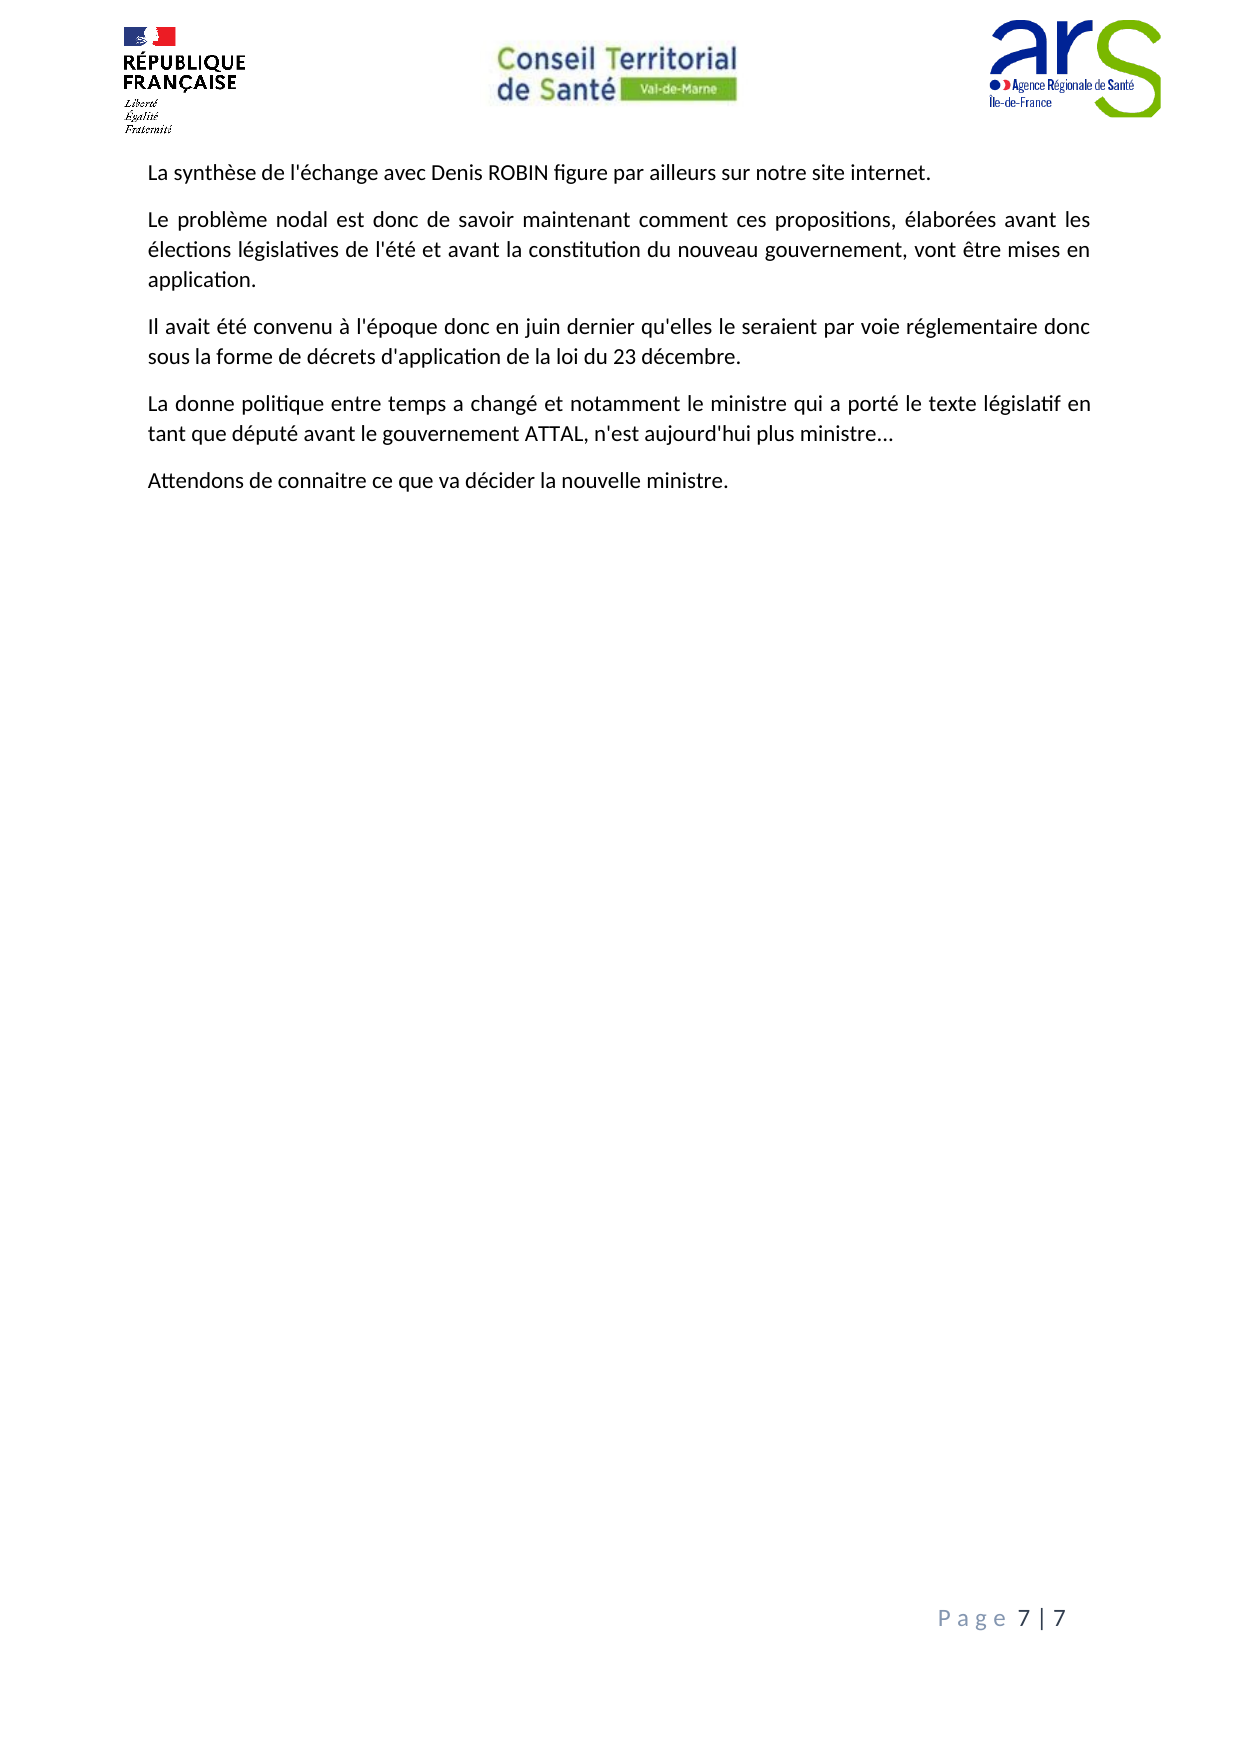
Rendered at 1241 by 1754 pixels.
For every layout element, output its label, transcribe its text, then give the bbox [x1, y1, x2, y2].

text Attendons de connaitre ce que va décider la nouvelle ministre. [148, 466, 1093, 494]
picture [115, 18, 253, 137]
text La donne politique entre temps a changé et notamment le ministre qui a porté le texte législatif en tant que député avant le gouvernement ATTAL, n'est aujourd'hui plus ministre... [148, 389, 1093, 447]
text Le problème nodal est donc de savoir maintenant comment ces propositions, élaborées avant les élections législatives de l'été et avant la constitution du nouveau gouvernement, vont être mises en application. [148, 205, 1093, 293]
picture [478, 20, 753, 123]
picture [988, 20, 1161, 117]
text La synthèse de l'échange avec Denis ROBIN figure par ailleurs sur notre site internet. [148, 158, 1093, 186]
text Il avait été convenu à l'époque donc en juin dernier qu'elles le seraient par voie réglementaire donc sous la forme de décrets d'application de la loi du 23 décembre. [148, 312, 1093, 370]
